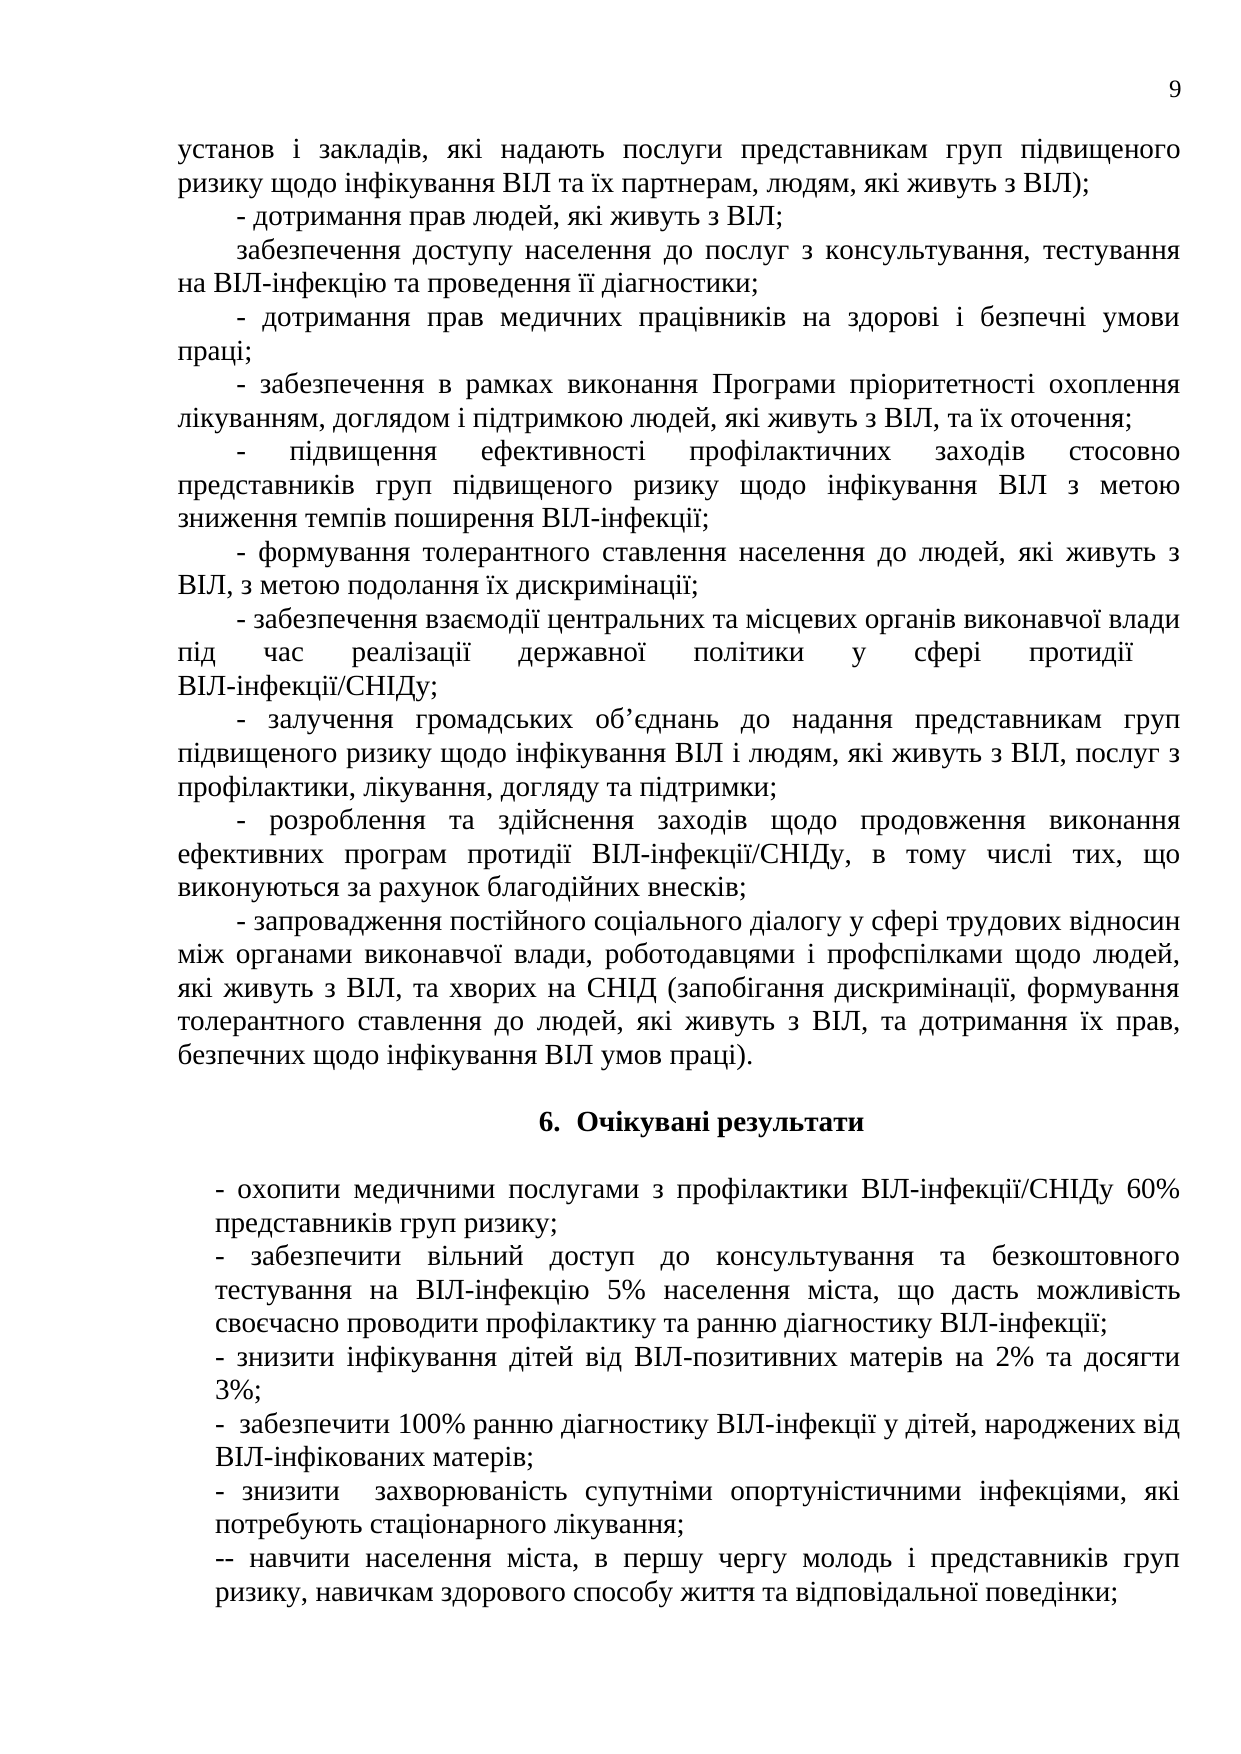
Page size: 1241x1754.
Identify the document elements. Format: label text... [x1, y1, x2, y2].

text - розроблення та здійснення заходів щодо продовження виконання ефективних програм протидії ВІЛ-інфекції/СНІДу, в тому числі тих, що виконуються за рахунок благодійних внесків; [177, 802, 1181, 903]
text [177, 131, 1181, 198]
text - формування толерантного ставлення населення до людей, які живуть з ВІЛ, з метою подолання їх дискримінації; [177, 534, 1181, 601]
text - знизити захворюваність супутніми опортуністичними інфекціями, які потребують стаціонарного лікування; [215, 1473, 1181, 1540]
text - забезпечити 100% ранню діагностику ВІЛ-інфекції у дітей, народжених від ВІЛ-інфікованих матерів; [215, 1406, 1181, 1473]
text - забезпечення взаємодії центральних та місцевих органів виконавчої влади під час реалізації державної політики у сфері протидії ВІЛ-інфекції/СНІДу; [177, 601, 1181, 702]
text - запровадження постійного соціального діалогу у сфері трудових відносин між органами виконавчої влади, роботодавцями і профспілками щодо людей, які живуть з ВІЛ, та хворих на СНІД (запобігання дискримінації, формування толерантного ставлення до людей, які живуть з ВІЛ, та дотримання їх прав, безпечних щодо інфікування ВІЛ умов праці). [177, 903, 1181, 1071]
text - знизити інфікування дітей від ВІЛ-позитивних матерів на 2% та досягти 3%; [215, 1339, 1181, 1406]
text - забезпечення в рамках виконання Програми пріоритетності охоплення лікуванням, доглядом і підтримкою людей, які живуть з ВІЛ, та їх оточення; [177, 366, 1181, 433]
text - підвищення ефективності профілактичних заходів стосовно представників груп підвищеного ризику щодо інфікування ВІЛ з метою зниження темпів поширення ВІЛ-інфекції; [177, 433, 1181, 534]
text забезпечення доступу населення до послуг з консультування, тестування на ВІЛ-інфекцію та проведення її діагностики; [177, 232, 1181, 299]
list Очікувані результати [222, 1104, 1181, 1138]
text - забезпечити вільний доступ до консультування та безкоштовного тестування на ВІЛ-інфекцію 5% населення міста, що дасть можливість своєчасно проводити профілактику та ранню діагностику ВІЛ-інфекції; [215, 1238, 1181, 1339]
text - дотримання прав медичних працівників на здорові і безпечні умови праці; [177, 299, 1181, 366]
text - дотримання прав людей, які живуть з ВІЛ; [177, 198, 1181, 232]
text -- навчити населення міста, в першу чергу молодь і представників груп ризику, навичкам здорового способу життя та відповідальної поведінки; [215, 1540, 1181, 1607]
text - охопити медичними послугами з профілактики ВІЛ-інфекції/СНІДу 60% представників груп ризику; [215, 1171, 1181, 1238]
text - залучення громадських об’єднань до надання представникам груп підвищеного ризику щодо інфікування ВІЛ і людям, які живуть з ВІЛ, послуг з профілактики, лікування, догляду та підтримки; [177, 702, 1181, 802]
